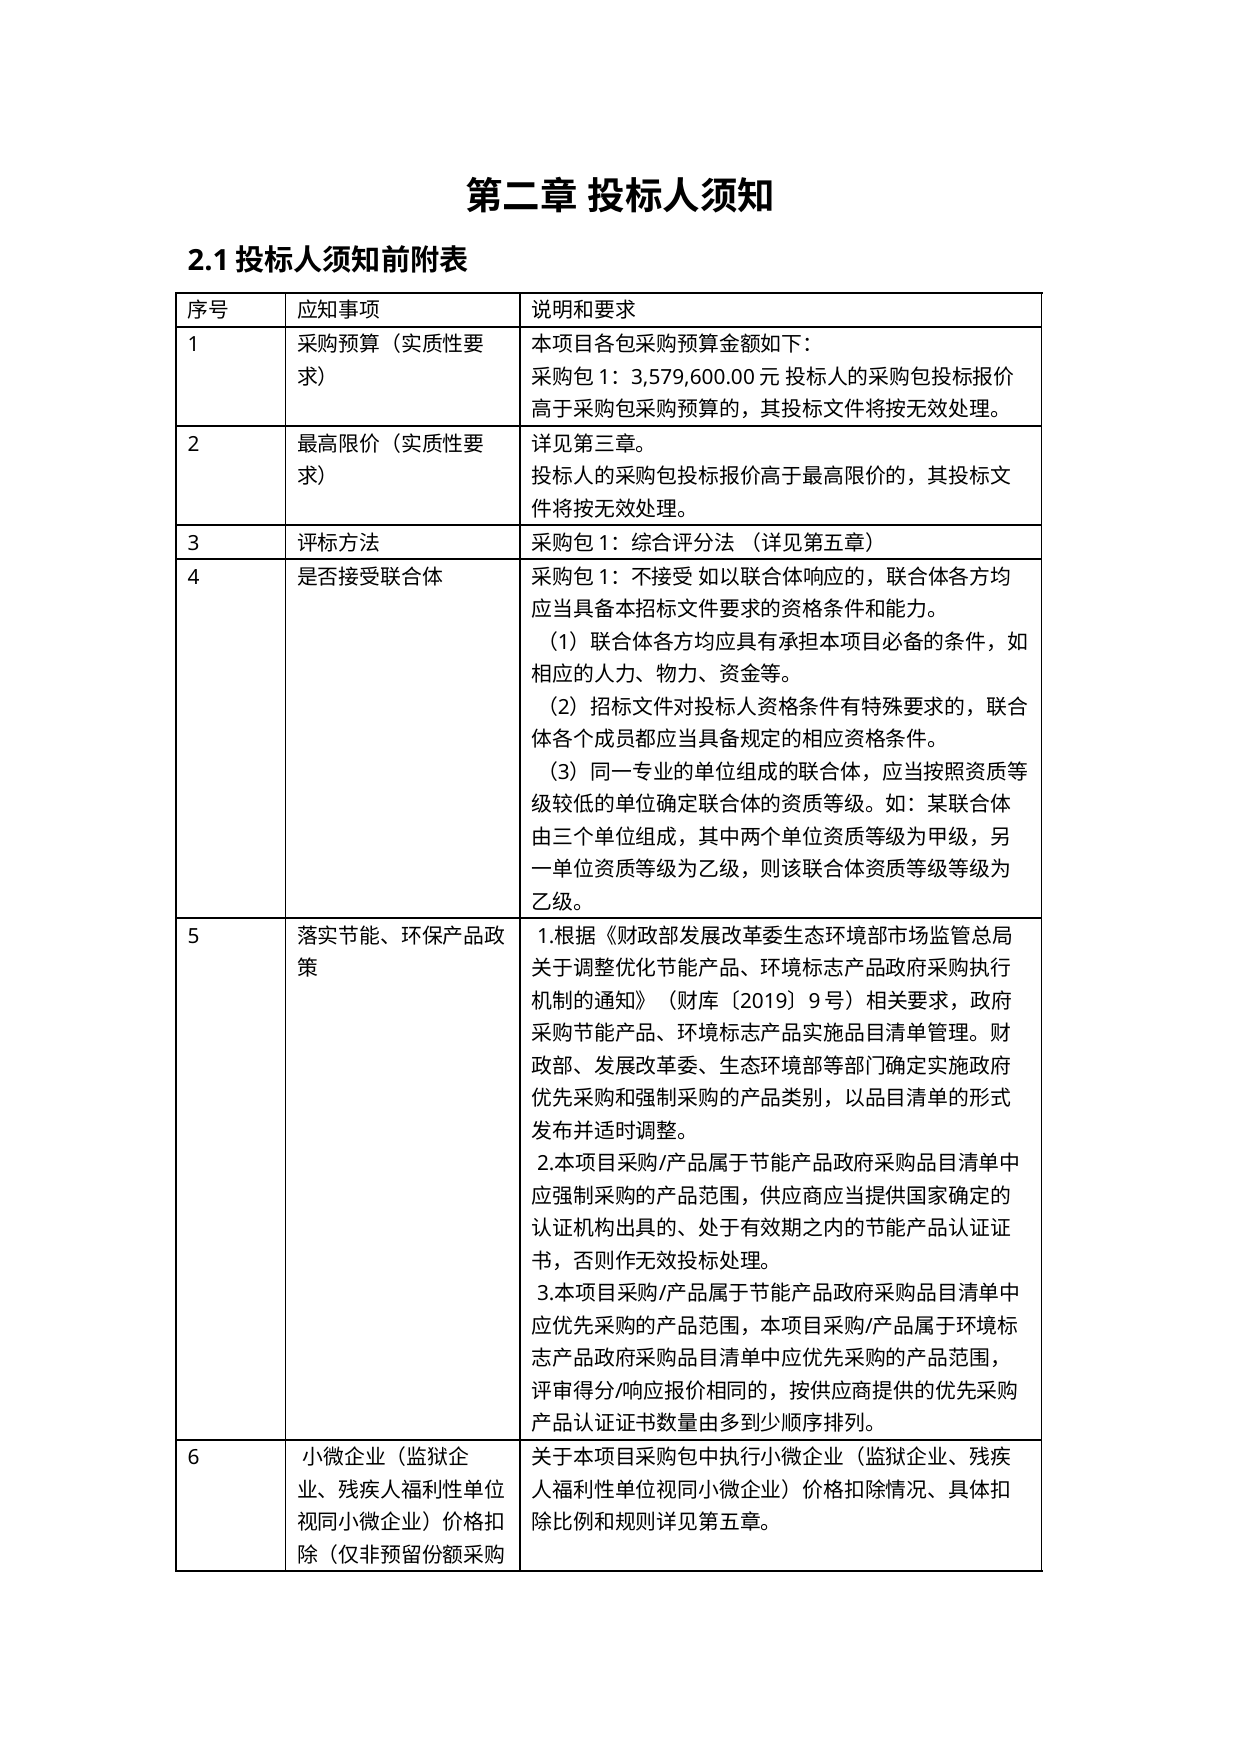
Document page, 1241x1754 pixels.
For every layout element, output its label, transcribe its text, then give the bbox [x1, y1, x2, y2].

table_cell 详见第三章。 投标人的采购包投标报价高于最高限价的，其投标文件将按无效处理。 [521, 427, 1041, 524]
table_cell 评标方法 [286, 526, 519, 558]
table_cell 是否接受联合体 [286, 560, 519, 917]
table_cell 采购包1：不接受 如以联合体响应的，联合体各方均应当具备本招标文件要求的资格条件和能力。 （1）联合体各方均应具有承担本项目必备的条件，如相应的人力、物力、资金等。 （2）招标文件对投标人资格条件有特殊要求的，联合体各个成员都应当具备规定的相应资格条件。 （3）同一专业的单位组成的联合体，应当按照资质等级较低的单位确定联合体的资质等级。如：某联合体由三个单位组成，其中两个单位资质等级为甲级，另一单位资质等级为乙级，则该联合体资质等级等级为乙级。 [521, 560, 1041, 917]
text 2.1投标人须知前附表 [187, 227, 1053, 292]
table_cell 本项目各包采购预算金额如下： 采购包1：3,579,600.00元 投标人的采购包投标报价高于采购包采购预算的，其投标文件将按无效处理。 [521, 328, 1041, 425]
table_header 说明和要求 [521, 294, 1041, 326]
table_cell 采购预算（实质性要求） [286, 328, 519, 425]
table_cell 2 [177, 427, 285, 524]
table_cell 1.根据《财政部发展改革委生态环境部市场监管总局关于调整优化节能产品、环境标志产品政府采购执行机制的通知》（财库〔2019〕9号）相关要求，政府采购节能产品、环境标志产品实施品目清单管理。财政部、发展改革委、生态环境部等部门确定实施政府优先采购和强制采购的产品类别，以品目清单的形式发布并适时调整。 2.本项目采购/产品属于节能产品政府采购品目清单中应强制采购的产品范围，供应商应当提供国家确定的认证机构出具的、处于有效期之内的节能产品认证证书，否则作无效投标处理。 3.本项目采购/产品属于节能产品政府采购品目清单中应优先采购的产品范围，本项目采购/产品属于环境标志产品政府采购品目清单中应优先采购的产品范围，评审得分/响应报价相同的，按供应商提供的优先采购产品认证证书数量由多到少顺序排列。 [521, 919, 1041, 1439]
table_cell 落实节能、环保产品政策 [286, 919, 519, 1439]
table_cell 4 [177, 560, 285, 917]
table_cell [521, 1441, 1041, 1570]
table_header 序号 [177, 294, 285, 326]
table_cell 1 [177, 328, 285, 425]
table_cell 采购包1：综合评分法 （详见第五章） [521, 526, 1041, 558]
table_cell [286, 1441, 519, 1570]
text 第二章 投标人须知 [187, 162, 1053, 227]
table_header 应知事项 [286, 294, 519, 326]
table_cell 3 [177, 526, 285, 558]
table_cell 最高限价（实质性要求） [286, 427, 519, 524]
table_cell 6 [177, 1441, 285, 1570]
table_cell 5 [177, 919, 285, 1439]
